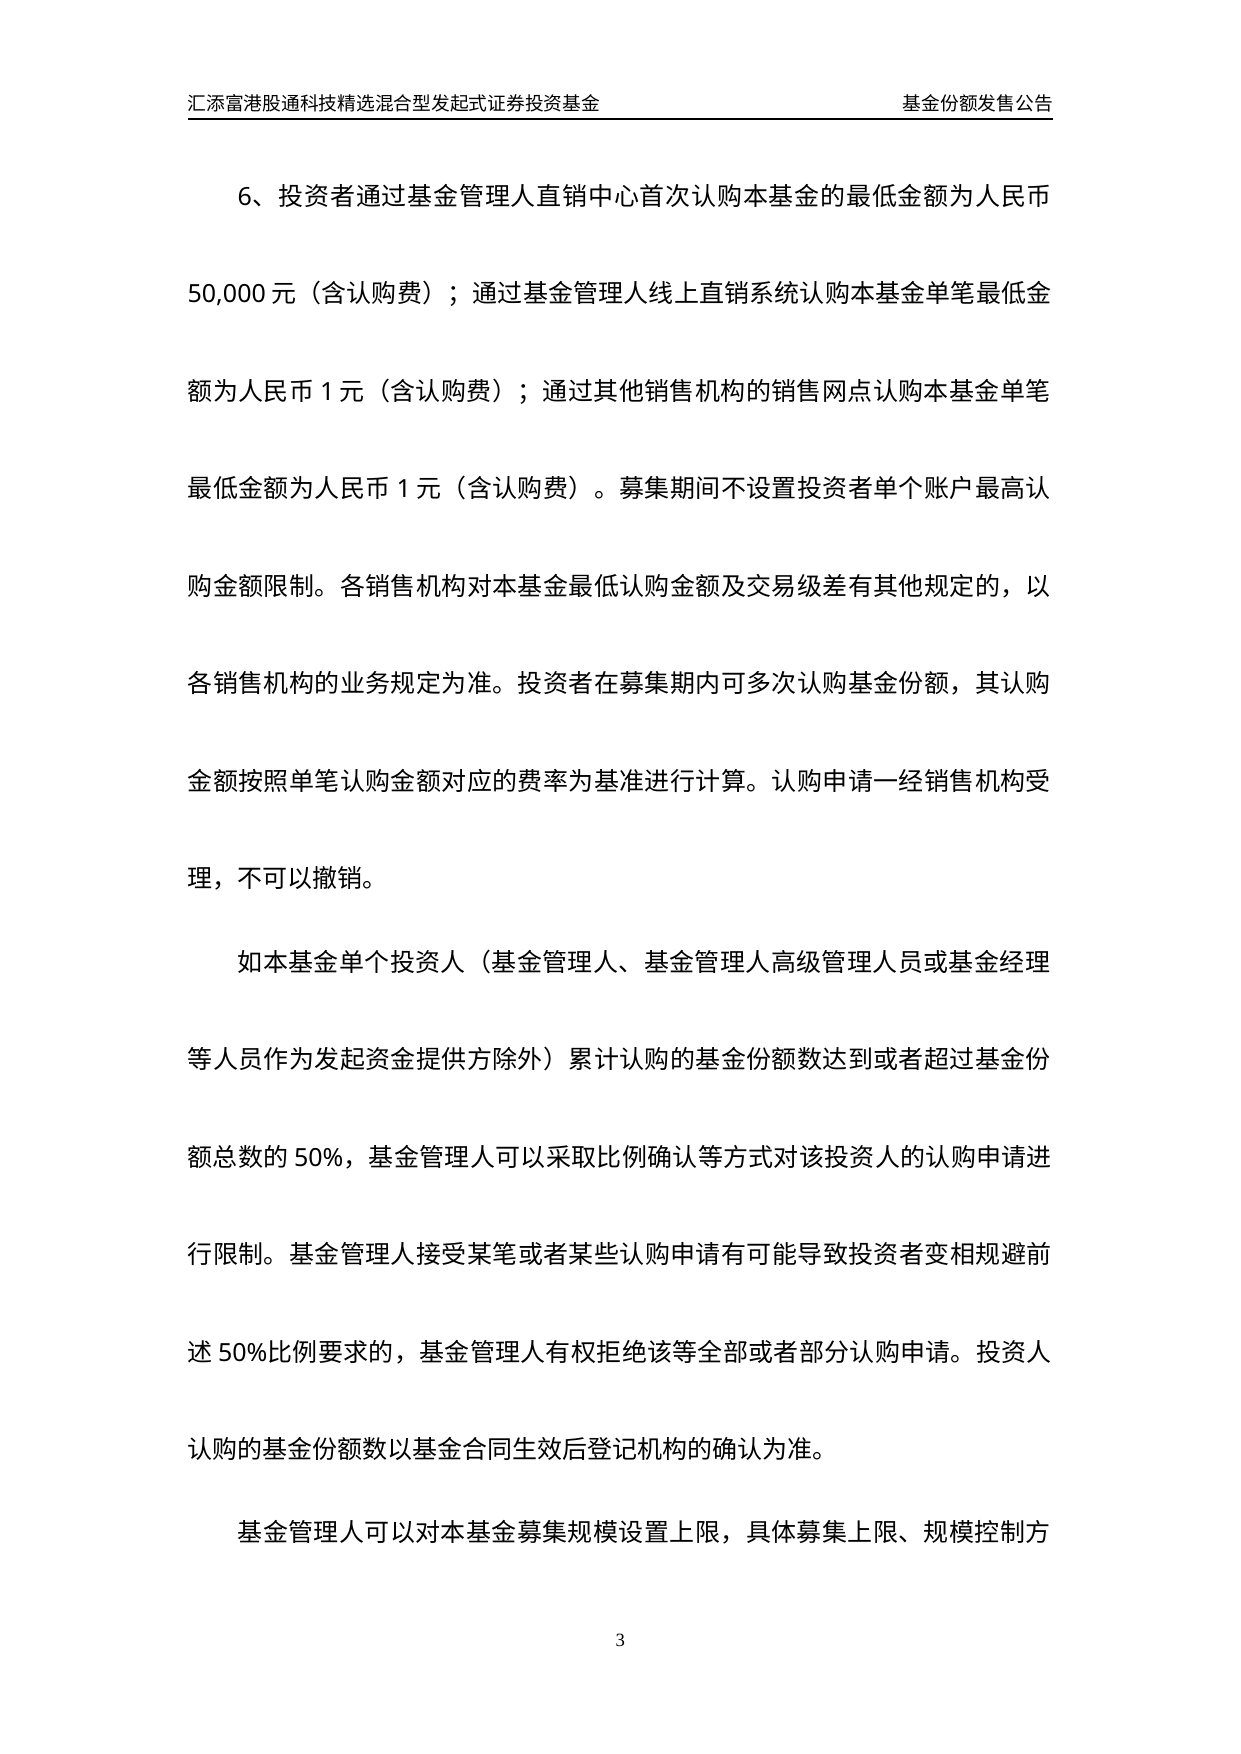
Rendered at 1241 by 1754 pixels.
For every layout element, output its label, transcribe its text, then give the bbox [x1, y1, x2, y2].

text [187, 1498, 1053, 1563]
text 6、投资者通过基金管理人直销中心首次认购本基金的最低金额为人民币50,000元（含认购费）；通过基金管理人线上直销系统认购本基金单笔最低金额为人民币1元（含认购费）；通过其他销售机构的销售网点认购本基金单笔最低金额为人民币1元（含认购费）。募集期间不设置投资者单个账户最高认购金额限制。各销售机构对本基金最低认购金额及交易级差有其他规定的，以各销售机构的业务规定为准。投资者在募集期内可多次认购基金份额，其认购金额按照单笔认购金额对应的费率为基准进行计算。认购申请一经销售机构受理，不可以撤销。 [187, 162, 1053, 909]
text 如本基金单个投资人（基金管理人、基金管理人高级管理人员或基金经理等人员作为发起资金提供方除外）累计认购的基金份额数达到或者超过基金份额总数的50%，基金管理人可以采取比例确认等方式对该投资人的认购申请进行限制。基金管理人接受某笔或者某些认购申请有可能导致投资者变相规避前述50%比例要求的，基金管理人有权拒绝该等全部或者部分认购申请。投资人认购的基金份额数以基金合同生效后登记机构的确认为准。 [187, 928, 1053, 1480]
